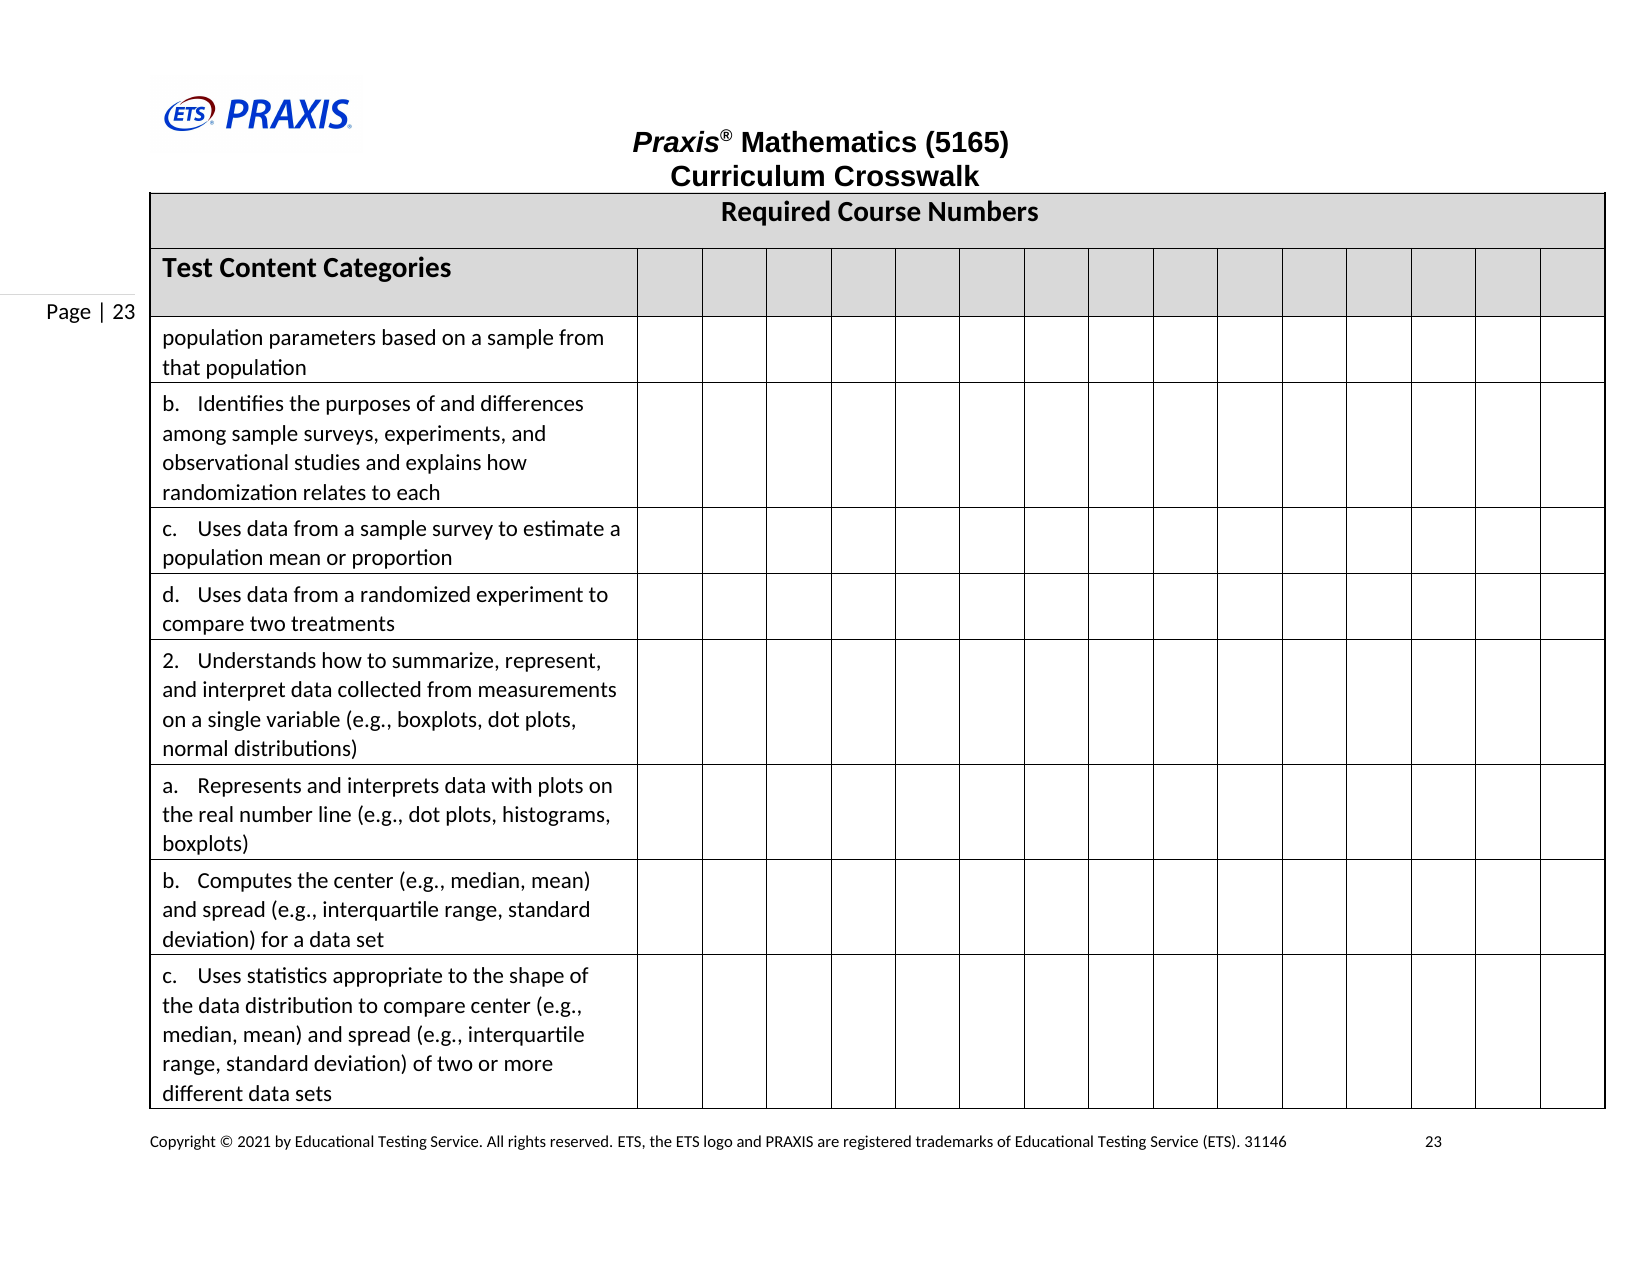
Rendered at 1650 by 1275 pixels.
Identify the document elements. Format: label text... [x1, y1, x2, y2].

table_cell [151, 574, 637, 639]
table_cell [960, 249, 1024, 316]
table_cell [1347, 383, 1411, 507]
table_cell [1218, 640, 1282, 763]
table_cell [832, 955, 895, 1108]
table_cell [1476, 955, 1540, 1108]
table_cell [1283, 249, 1346, 316]
table_header Required Course Numbers [151, 194, 1604, 248]
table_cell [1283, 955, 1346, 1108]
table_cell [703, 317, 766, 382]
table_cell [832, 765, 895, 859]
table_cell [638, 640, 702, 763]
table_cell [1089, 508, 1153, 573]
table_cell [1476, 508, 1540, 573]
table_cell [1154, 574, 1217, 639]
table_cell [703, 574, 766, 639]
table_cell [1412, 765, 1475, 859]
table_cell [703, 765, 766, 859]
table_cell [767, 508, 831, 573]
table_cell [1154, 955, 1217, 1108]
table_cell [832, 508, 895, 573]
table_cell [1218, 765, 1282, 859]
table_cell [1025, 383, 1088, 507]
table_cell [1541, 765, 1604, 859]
table_cell [638, 249, 702, 316]
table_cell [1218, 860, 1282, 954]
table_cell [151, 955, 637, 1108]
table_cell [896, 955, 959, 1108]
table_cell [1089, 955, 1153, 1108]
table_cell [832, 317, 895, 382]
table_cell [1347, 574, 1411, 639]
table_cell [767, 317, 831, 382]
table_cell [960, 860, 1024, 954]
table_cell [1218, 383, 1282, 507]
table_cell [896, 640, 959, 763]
table_cell [896, 249, 959, 316]
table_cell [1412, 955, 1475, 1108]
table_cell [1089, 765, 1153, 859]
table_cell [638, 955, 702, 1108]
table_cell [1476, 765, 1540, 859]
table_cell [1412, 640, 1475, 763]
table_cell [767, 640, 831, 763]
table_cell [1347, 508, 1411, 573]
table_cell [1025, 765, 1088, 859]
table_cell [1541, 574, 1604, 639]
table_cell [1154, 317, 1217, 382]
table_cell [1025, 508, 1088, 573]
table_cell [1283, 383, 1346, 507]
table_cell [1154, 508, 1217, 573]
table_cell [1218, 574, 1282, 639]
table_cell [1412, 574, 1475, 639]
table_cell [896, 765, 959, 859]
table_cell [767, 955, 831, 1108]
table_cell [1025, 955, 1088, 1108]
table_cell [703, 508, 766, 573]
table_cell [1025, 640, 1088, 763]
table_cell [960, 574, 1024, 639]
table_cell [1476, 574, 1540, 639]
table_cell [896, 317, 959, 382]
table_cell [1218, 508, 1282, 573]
table_cell [1218, 249, 1282, 316]
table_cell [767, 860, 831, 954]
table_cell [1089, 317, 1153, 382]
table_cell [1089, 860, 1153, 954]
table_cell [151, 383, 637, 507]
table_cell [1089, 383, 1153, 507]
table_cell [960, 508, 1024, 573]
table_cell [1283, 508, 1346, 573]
table_cell [1347, 249, 1411, 316]
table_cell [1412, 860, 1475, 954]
table_cell [1089, 249, 1153, 316]
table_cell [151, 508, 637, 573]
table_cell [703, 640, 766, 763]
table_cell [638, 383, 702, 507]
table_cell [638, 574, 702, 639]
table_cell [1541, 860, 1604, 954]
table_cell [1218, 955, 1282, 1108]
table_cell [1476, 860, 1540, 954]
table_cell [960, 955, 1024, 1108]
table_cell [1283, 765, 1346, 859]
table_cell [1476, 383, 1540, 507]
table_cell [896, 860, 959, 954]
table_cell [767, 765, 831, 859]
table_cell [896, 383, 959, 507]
table_cell [1154, 249, 1217, 316]
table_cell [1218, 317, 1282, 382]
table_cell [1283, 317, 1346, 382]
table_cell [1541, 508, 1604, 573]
table_cell Test Content Categories [151, 249, 637, 316]
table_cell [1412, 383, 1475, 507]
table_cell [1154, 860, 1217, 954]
table_cell [1025, 249, 1088, 316]
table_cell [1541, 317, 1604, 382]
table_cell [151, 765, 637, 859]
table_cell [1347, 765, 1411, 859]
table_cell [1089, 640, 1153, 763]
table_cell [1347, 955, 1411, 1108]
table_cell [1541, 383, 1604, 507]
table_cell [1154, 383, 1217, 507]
table_cell [1476, 249, 1540, 316]
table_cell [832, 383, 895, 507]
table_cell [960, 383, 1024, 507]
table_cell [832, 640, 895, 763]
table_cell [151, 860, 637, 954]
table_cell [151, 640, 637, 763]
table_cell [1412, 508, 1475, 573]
table_cell [1541, 249, 1604, 316]
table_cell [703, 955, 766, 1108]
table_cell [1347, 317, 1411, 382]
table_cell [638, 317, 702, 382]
table_cell [703, 249, 766, 316]
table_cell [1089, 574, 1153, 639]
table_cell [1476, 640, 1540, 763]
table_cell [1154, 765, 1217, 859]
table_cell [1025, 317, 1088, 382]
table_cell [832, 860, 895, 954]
table_cell [767, 249, 831, 316]
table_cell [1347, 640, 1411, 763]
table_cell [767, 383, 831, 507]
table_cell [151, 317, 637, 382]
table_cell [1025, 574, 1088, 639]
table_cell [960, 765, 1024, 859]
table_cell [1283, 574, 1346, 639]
table_cell [1412, 249, 1475, 316]
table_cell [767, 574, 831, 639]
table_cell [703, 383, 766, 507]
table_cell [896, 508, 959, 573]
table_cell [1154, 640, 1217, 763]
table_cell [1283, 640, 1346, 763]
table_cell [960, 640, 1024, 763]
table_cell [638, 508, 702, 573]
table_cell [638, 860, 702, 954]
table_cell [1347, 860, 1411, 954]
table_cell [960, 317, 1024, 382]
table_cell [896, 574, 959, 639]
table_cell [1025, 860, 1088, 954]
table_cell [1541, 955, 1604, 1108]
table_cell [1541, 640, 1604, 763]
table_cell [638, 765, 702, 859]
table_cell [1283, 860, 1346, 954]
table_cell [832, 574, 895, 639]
picture [150, 75, 364, 153]
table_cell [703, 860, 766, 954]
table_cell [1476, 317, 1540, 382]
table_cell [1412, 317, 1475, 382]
table_cell [832, 249, 895, 316]
